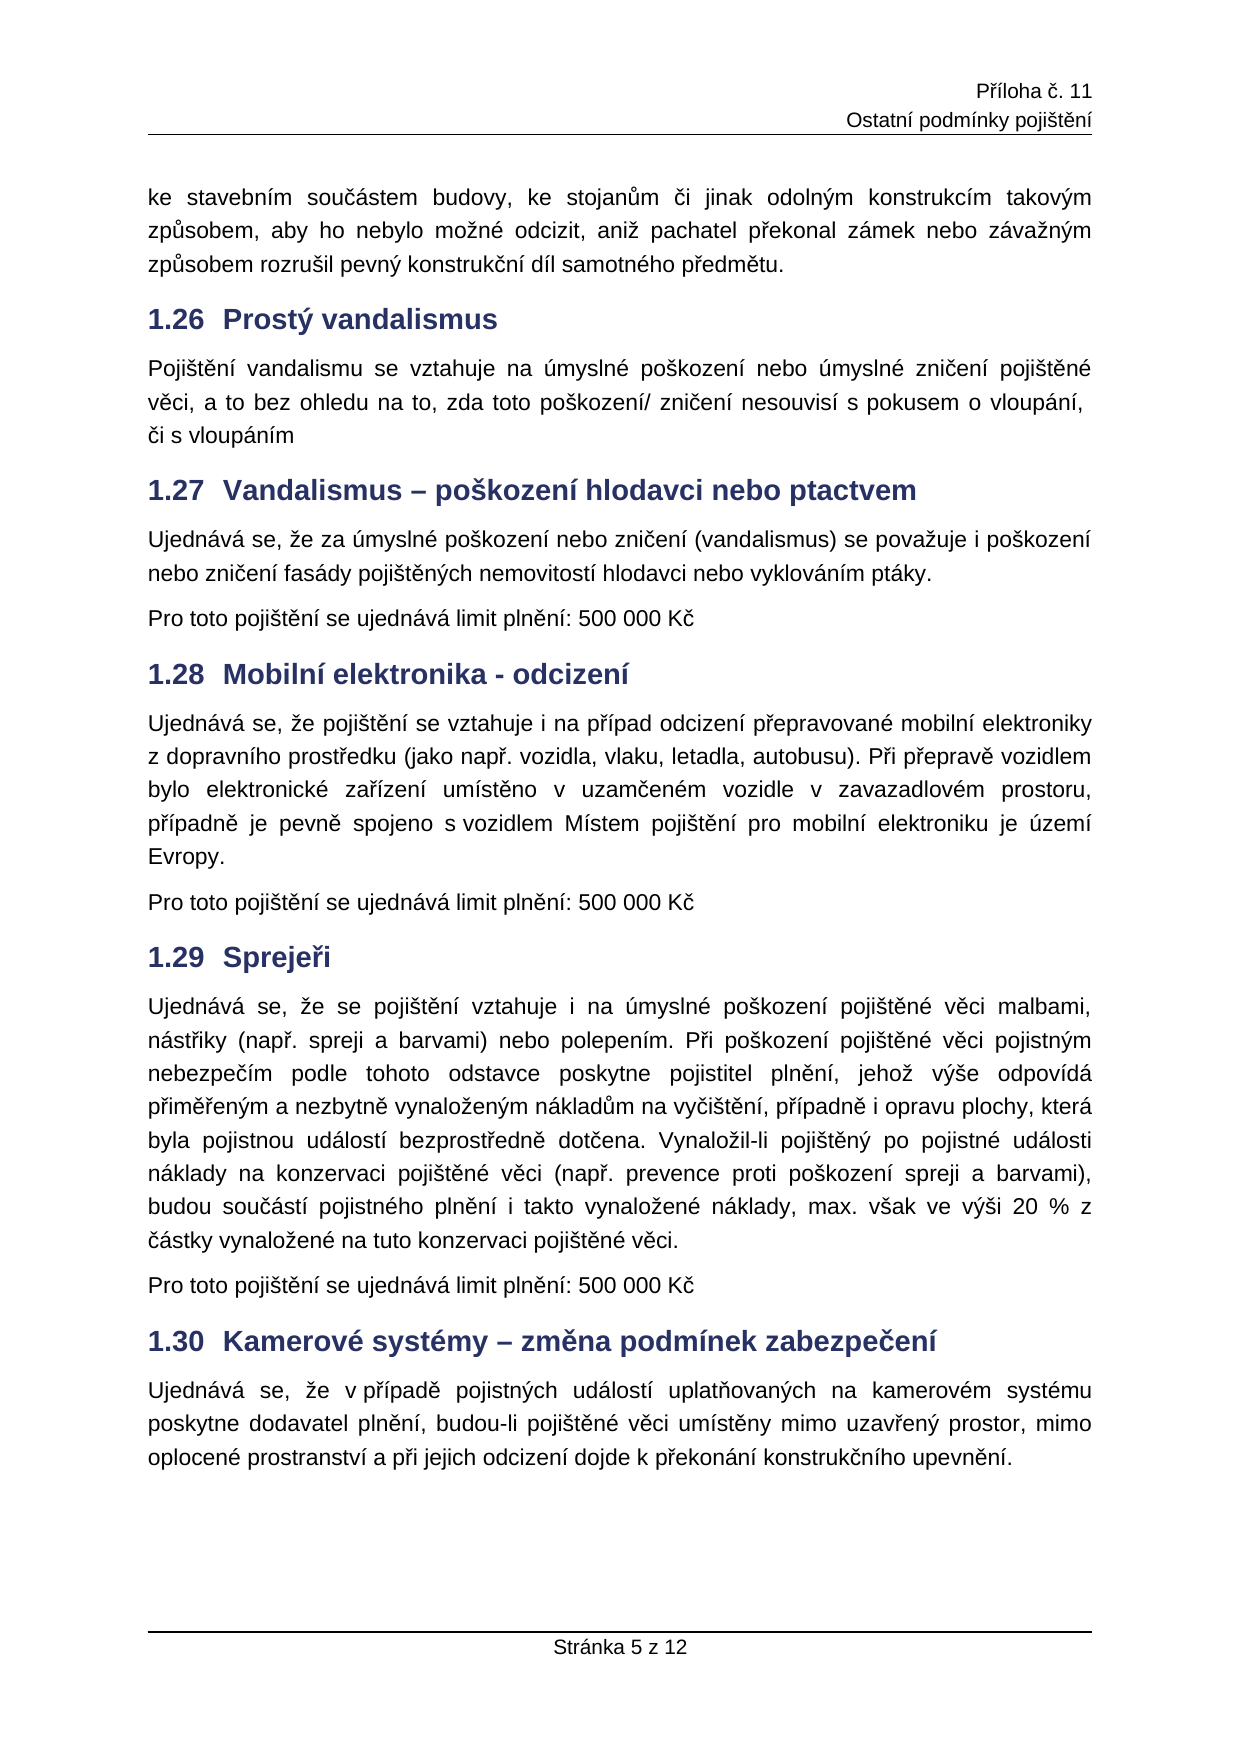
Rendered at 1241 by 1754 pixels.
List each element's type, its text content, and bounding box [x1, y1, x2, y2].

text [148, 177, 1092, 277]
subtitle Sprejeři [148, 940, 1092, 974]
subtitle Prostý vandalismus [148, 302, 1092, 336]
text Pro toto pojištění se ujednává limit plnění: 500 000 Kč [148, 598, 1092, 632]
text Ujednává se, že za úmyslné poškození nebo zničení (vandalismus) se považuje i poškození nebo zničení fasády pojištěných nemovitostí hlodavci nebo vyklováním ptáky. [148, 519, 1092, 586]
text Pro toto pojištění se ujednává limit plnění: 500 000 Kč [148, 882, 1092, 915]
text Ujednává se, že pojištění se vztahuje i na případ odcizení přepravované mobilní elektroniky z dopravního prostředku (jako např. vozidla, vlaku, letadla, autobusu). Při přepravě vozidlem bylo elektronické zařízení umístěno v uzamčeném vozidle v zavazadlovém prostoru, případně je pevně spojeno s vozidlem Místem pojištění pro mobilní elektroniku je území Evropy. [148, 703, 1092, 869]
subtitle Kamerové systémy – změna podmínek zabezpečení [148, 1324, 1092, 1357]
text Ujednává se, že se pojištění vztahuje i na úmyslné poškození pojištěné věci malbami, nástřiky (např. spreji a barvami) nebo polepením. Při poškození pojištěné věci pojistným nebezpečím podle tohoto odstavce poskytne pojistitel plnění, jehož výše odpovídá přiměřeným a nezbytně vynaloženým nákladům na vyčištění, případně i opravu plochy, která byla pojistnou událostí bezprostředně dotčena. Vynaložil-li pojištěný po pojistné události náklady na konzervaci pojištěné věci (např. prevence proti poškození spreji a barvami), budou součástí pojistného plnění i takto vynaložené náklady, max. však ve výši 20 % z částky vynaložené na tuto konzervaci pojištěné věci. [148, 986, 1092, 1253]
subtitle Mobilní elektronika - odcizení [148, 657, 1092, 690]
subtitle Vandalismus – poškození hlodavci nebo ptactvem [148, 473, 1092, 507]
text Ujednává se, že v případě pojistných událostí uplatňovaných na kamerovém systému poskytne dodavatel plnění, budou-li pojištěné věci umístěny mimo uzavřený prostor, mimo oplocené prostranství a při jejich odcizení dojde k překonání konstrukčního upevnění. [148, 1370, 1092, 1470]
text Pojištění vandalismu se vztahuje na úmyslné poškození nebo úmyslné zničení pojištěné věci, a to bez ohledu na to, zda toto poškození/ zničení nesouvisí s pokusem o vloupání, či s vloupáním [148, 348, 1092, 448]
text Pro toto pojištění se ujednává limit plnění: 500 000 Kč [148, 1266, 1092, 1299]
